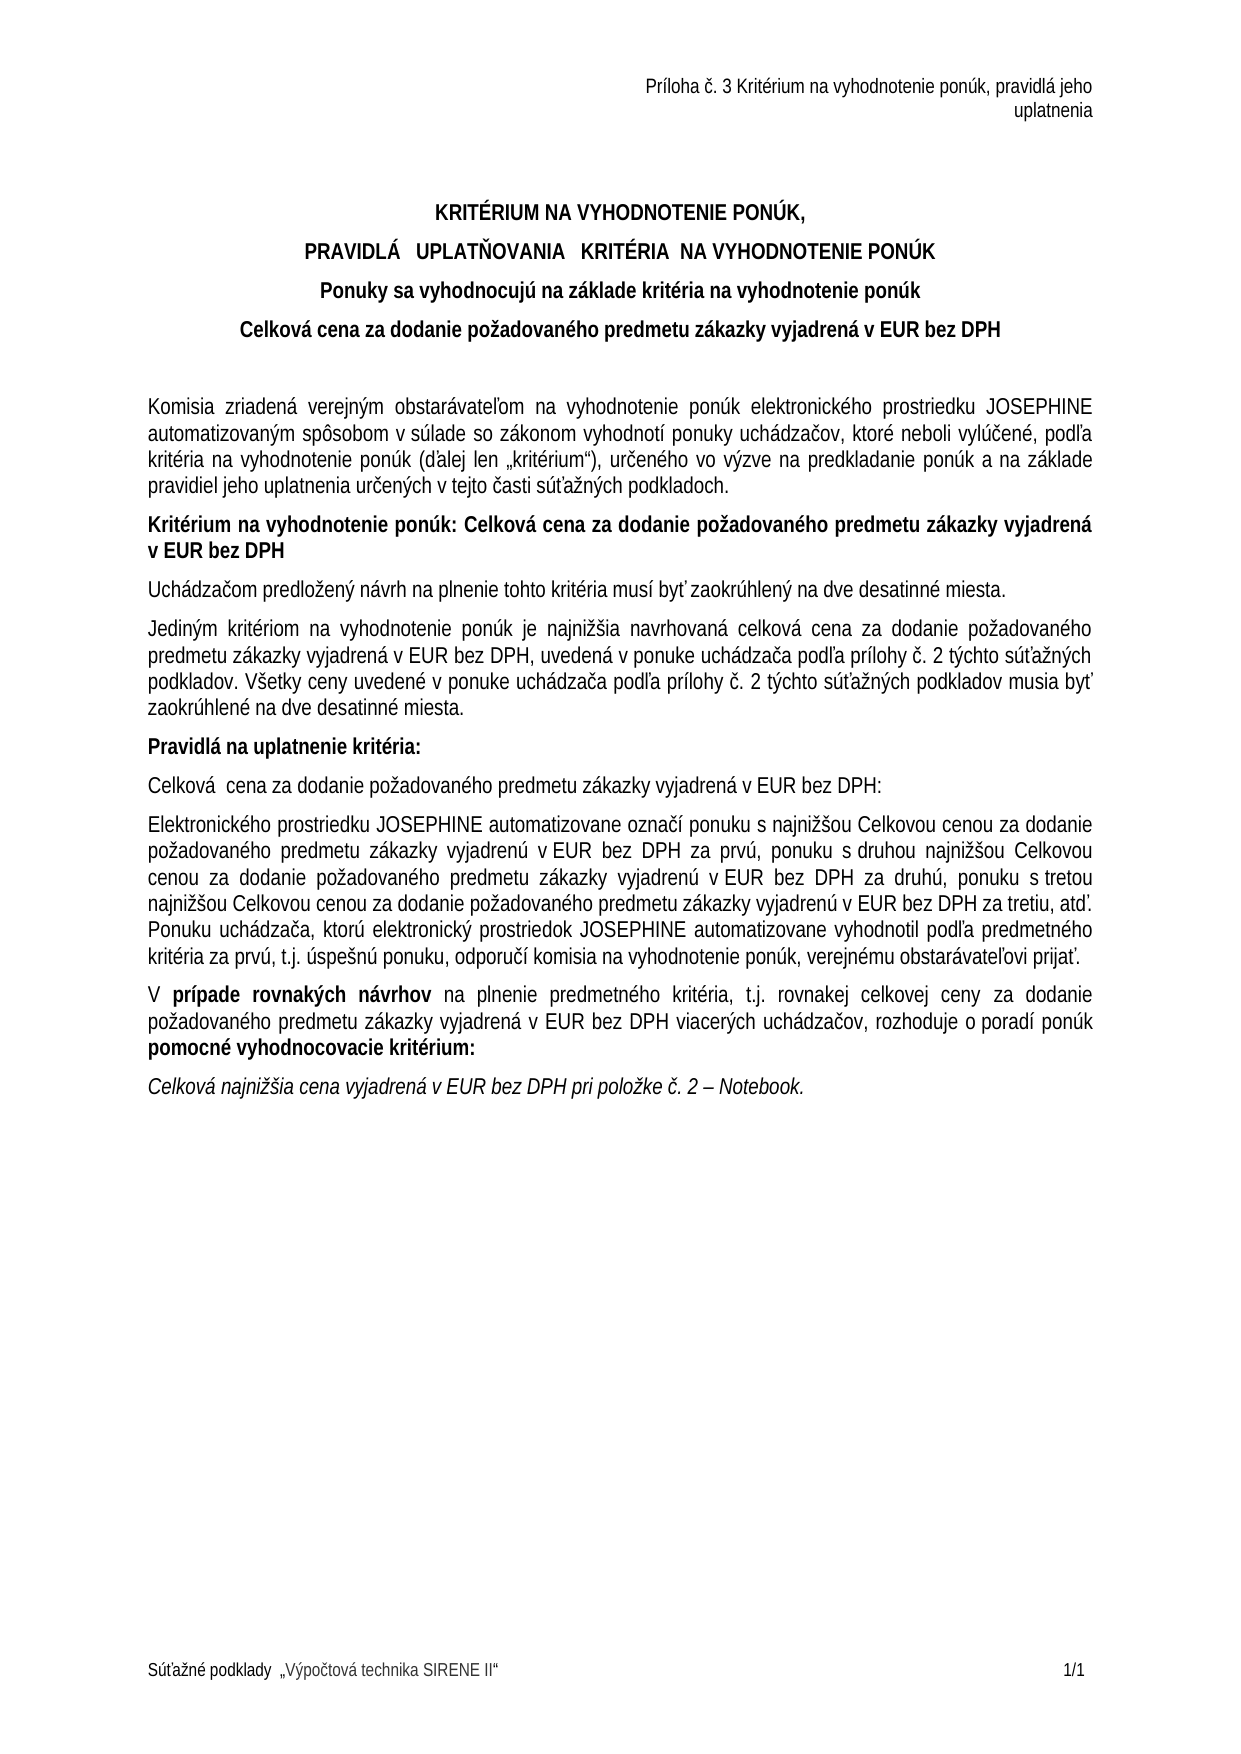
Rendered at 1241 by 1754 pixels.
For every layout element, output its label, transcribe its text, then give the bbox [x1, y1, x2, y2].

text Pravidlá na uplatnenie kritéria: [148, 733, 1093, 759]
text Komisia zriadená verejným obstarávateľom na vyhodnotenie ponúk elektronického prostriedku JOSEPHINE automatizovaným spôsobom v súlade so zákonom vyhodnotí ponuky uchádzačov, ktoré neboli vylúčené, podľa kritéria na vyhodnotenie ponúk (ďalej len „kritérium“), určeného vo výzve na predkladanie ponúk a na základe pravidiel jeho uplatnenia určených v tejto časti súťažných podkladoch. [148, 393, 1093, 499]
text Elektronického prostriedku JOSEPHINE automatizovane označí ponuku s najnižšou Celkovou cenou za dodanie požadovaného predmetu zákazky vyjadrenú v EUR bez DPH za prvú, ponuku s druhou najnižšou Celkovou cenou za dodanie požadovaného predmetu zákazky vyjadrenú v EUR bez DPH za druhú, ponuku s tretou najnižšou Celkovou cenou za dodanie požadovaného predmetu zákazky vyjadrenú v EUR bez DPH za tretiu, atď. Ponuku uchádzača, ktorú elektronický prostriedok JOSEPHINE automatizovane vyhodnotil podľa predmetného kritéria za prvú, t.j. úspešnú ponuku, odporučí komisia na vyhodnotenie ponúk, verejnému obstarávateľovi prijať. [148, 811, 1093, 969]
text Kritérium na vyhodnotenie ponúk: Celková cena za dodanie požadovaného predmetu zákazky vyjadrená v EUR bez DPH [148, 511, 1093, 564]
text Ponuky sa vyhodnocujú na základe kritéria na vyhodnotenie ponúk [148, 277, 1093, 303]
text Celková cena za dodanie požadovaného predmetu zákazky vyjadrená v EUR bez DPH [148, 316, 1093, 342]
list Uchádzačom predložený návrh na plnenie tohto kritéria musí byť zaokrúhlený na dve desatinné miesta. [148, 576, 1093, 603]
text Celková najnižšia cena vyjadrená v EUR bez DPH pri položke č. 2 – Notebook. [148, 1073, 1093, 1099]
text V prípade rovnakých návrhov na plnenie predmetného kritéria, t.j. rovnakej celkovej ceny za dodanie požadovaného predmetu zákazky vyjadrená v EUR bez DPH viacerých uchádzačov, rozhoduje o poradí ponúk pomocné vyhodnocovacie kritérium: [148, 981, 1093, 1061]
text Celková cena za dodanie požadovaného predmetu zákazky vyjadrená v EUR bez DPH: [148, 772, 1093, 798]
text PRAVIDLÁ UPLATŇOVANIA KRITÉRIA NA VYHODNOTENIE PONÚK [148, 238, 1093, 264]
text KRITÉRIUM NA VYHODNOTENIE PONÚK, [148, 199, 1093, 225]
text Jediným kritériom na vyhodnotenie ponúk je najnižšia navrhovaná celková cena za dodanie požadovaného predmetu zákazky vyjadrená v EUR bez DPH, uvedená v ponuke uchádzača podľa prílohy č. 2 týchto súťažných podkladov. Všetky ceny uvedené v ponuke uchádzača podľa prílohy č. 2 týchto súťažných podkladov musia byť zaokrúhlené na dve desatinné miesta. [148, 615, 1093, 721]
